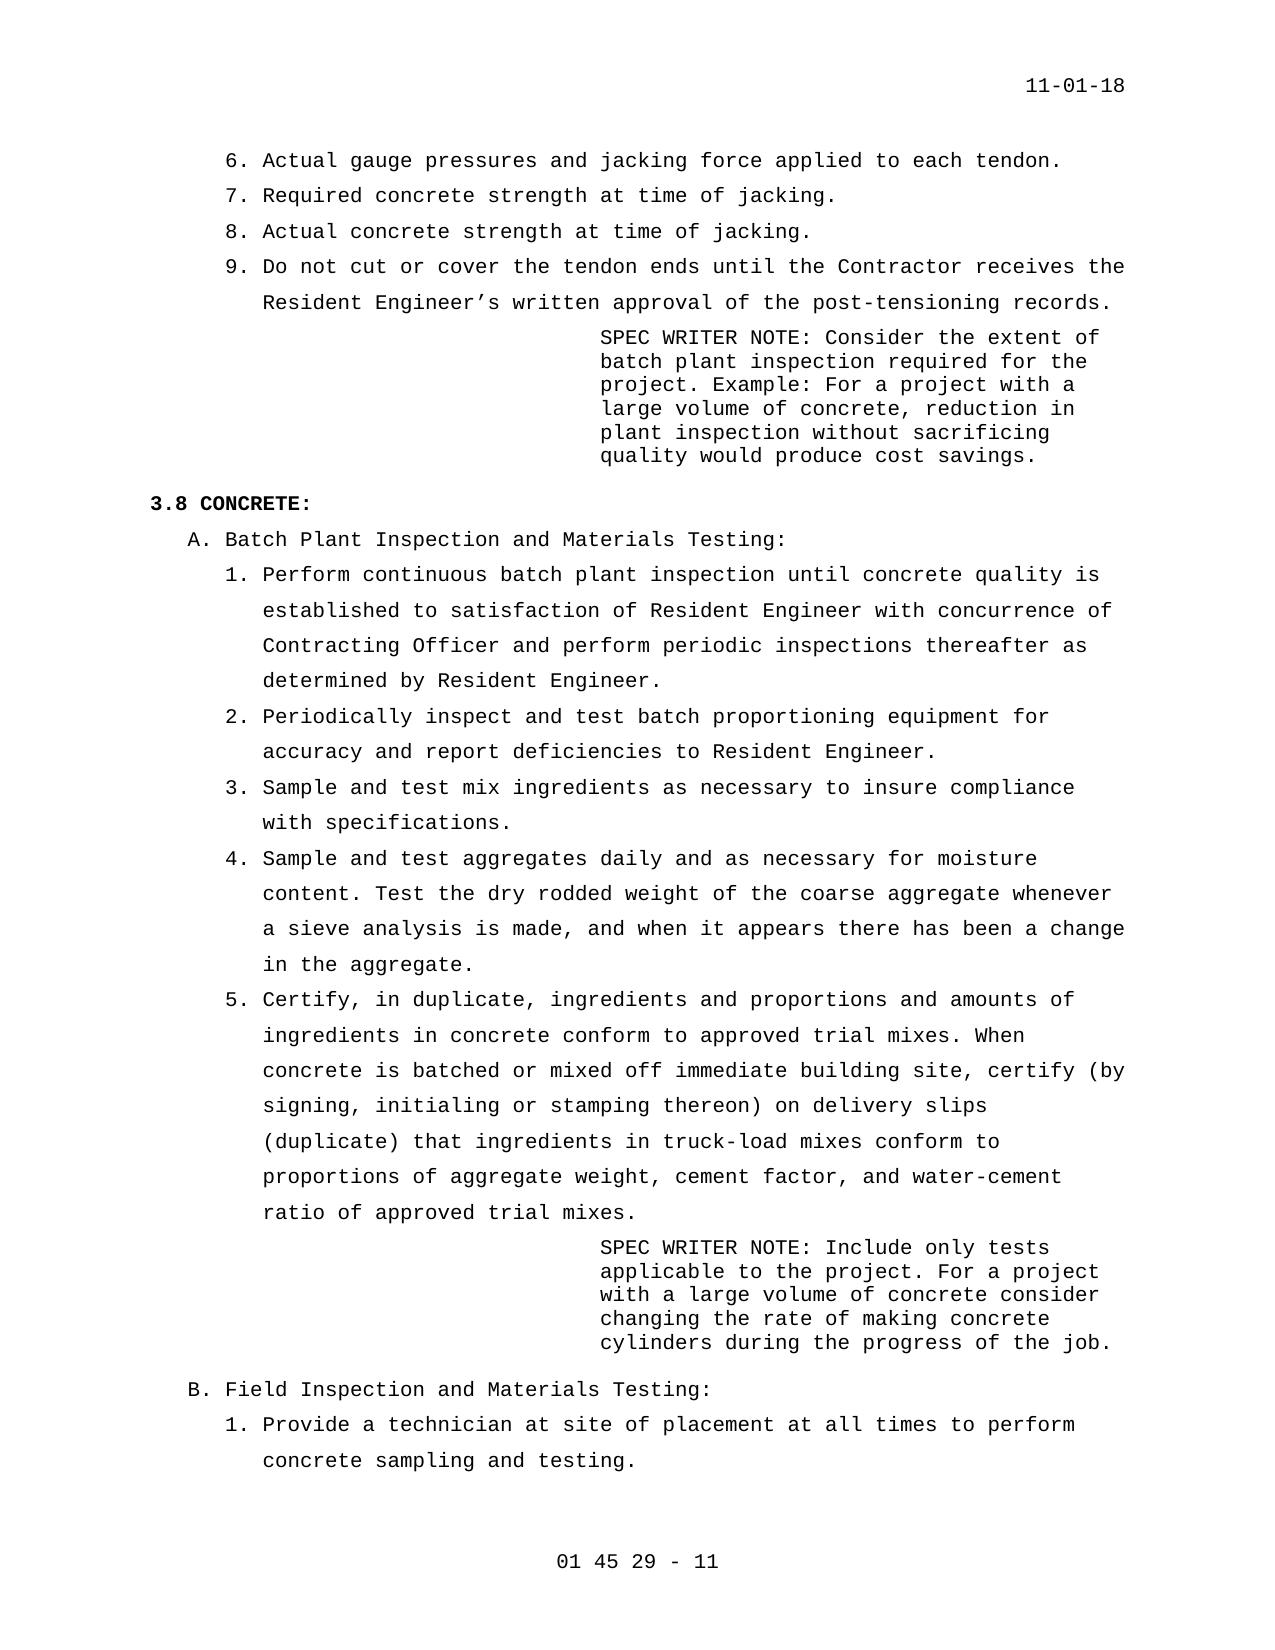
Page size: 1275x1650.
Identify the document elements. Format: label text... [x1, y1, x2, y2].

text 3.8 CONCRETE: [150, 493, 1125, 516]
text 1. Perform continuous batch plant inspection until concrete quality is established to satisfaction of Resident Engineer with concurrence of Contracting Officer and perform periodic inspections thereafter as determined by Resident Engineer. [225, 564, 1125, 694]
text 8. Actual concrete strength at time of jacking. [225, 221, 1125, 244]
text A. Batch Plant Inspection and Materials Testing: [187, 529, 1125, 552]
text SPEC WRITER NOTE: Include only tests applicable to the project. For a project with a large volume of concrete consider changing the rate of making concrete cylinders during the progress of the job. [600, 1237, 1125, 1355]
text 7. Required concrete strength at time of jacking. [225, 185, 1125, 209]
text 6. Actual gauge pressures and jacking force applied to each tendon. [225, 150, 1125, 174]
text SPEC WRITER NOTE: Consider the extent of batch plant inspection required for the project. Example: For a project with a large volume of concrete, reduction in plant inspection without sacrificing quality would produce cost savings. [600, 327, 1125, 469]
text B. Field Inspection and Materials Testing: [187, 1379, 1125, 1403]
text 5. Certify, in duplicate, ingredients and proportions and amounts of ingredients in concrete conform to approved trial mixes. When concrete is batched or mixed off immediate building site, certify (by signing, initialing or stamping thereon) on delivery slips (duplicate) that ingredients in truck-load mixes conform to proportions of aggregate weight, cement factor, and water-cement ratio of approved trial mixes. [225, 989, 1125, 1225]
text 4. Sample and test aggregates daily and as necessary for moisture content. Test the dry rodded weight of the coarse aggregate whenever a sieve analysis is made, and when it appears there has been a change in the aggregate. [225, 847, 1125, 977]
text 9. Do not cut or cover the tendon ends until the Contractor receives the Resident Engineer’s written approval of the post-tensioning records. [225, 256, 1125, 315]
text 3. Sample and test mix ingredients as necessary to insure compliance with specifications. [225, 777, 1125, 836]
text 2. Periodically inspect and test batch proportioning equipment for accuracy and report deficiencies to Resident Engineer. [225, 706, 1125, 765]
text 1. Provide a technician at site of placement at all times to perform concrete sampling and testing. [225, 1414, 1125, 1473]
